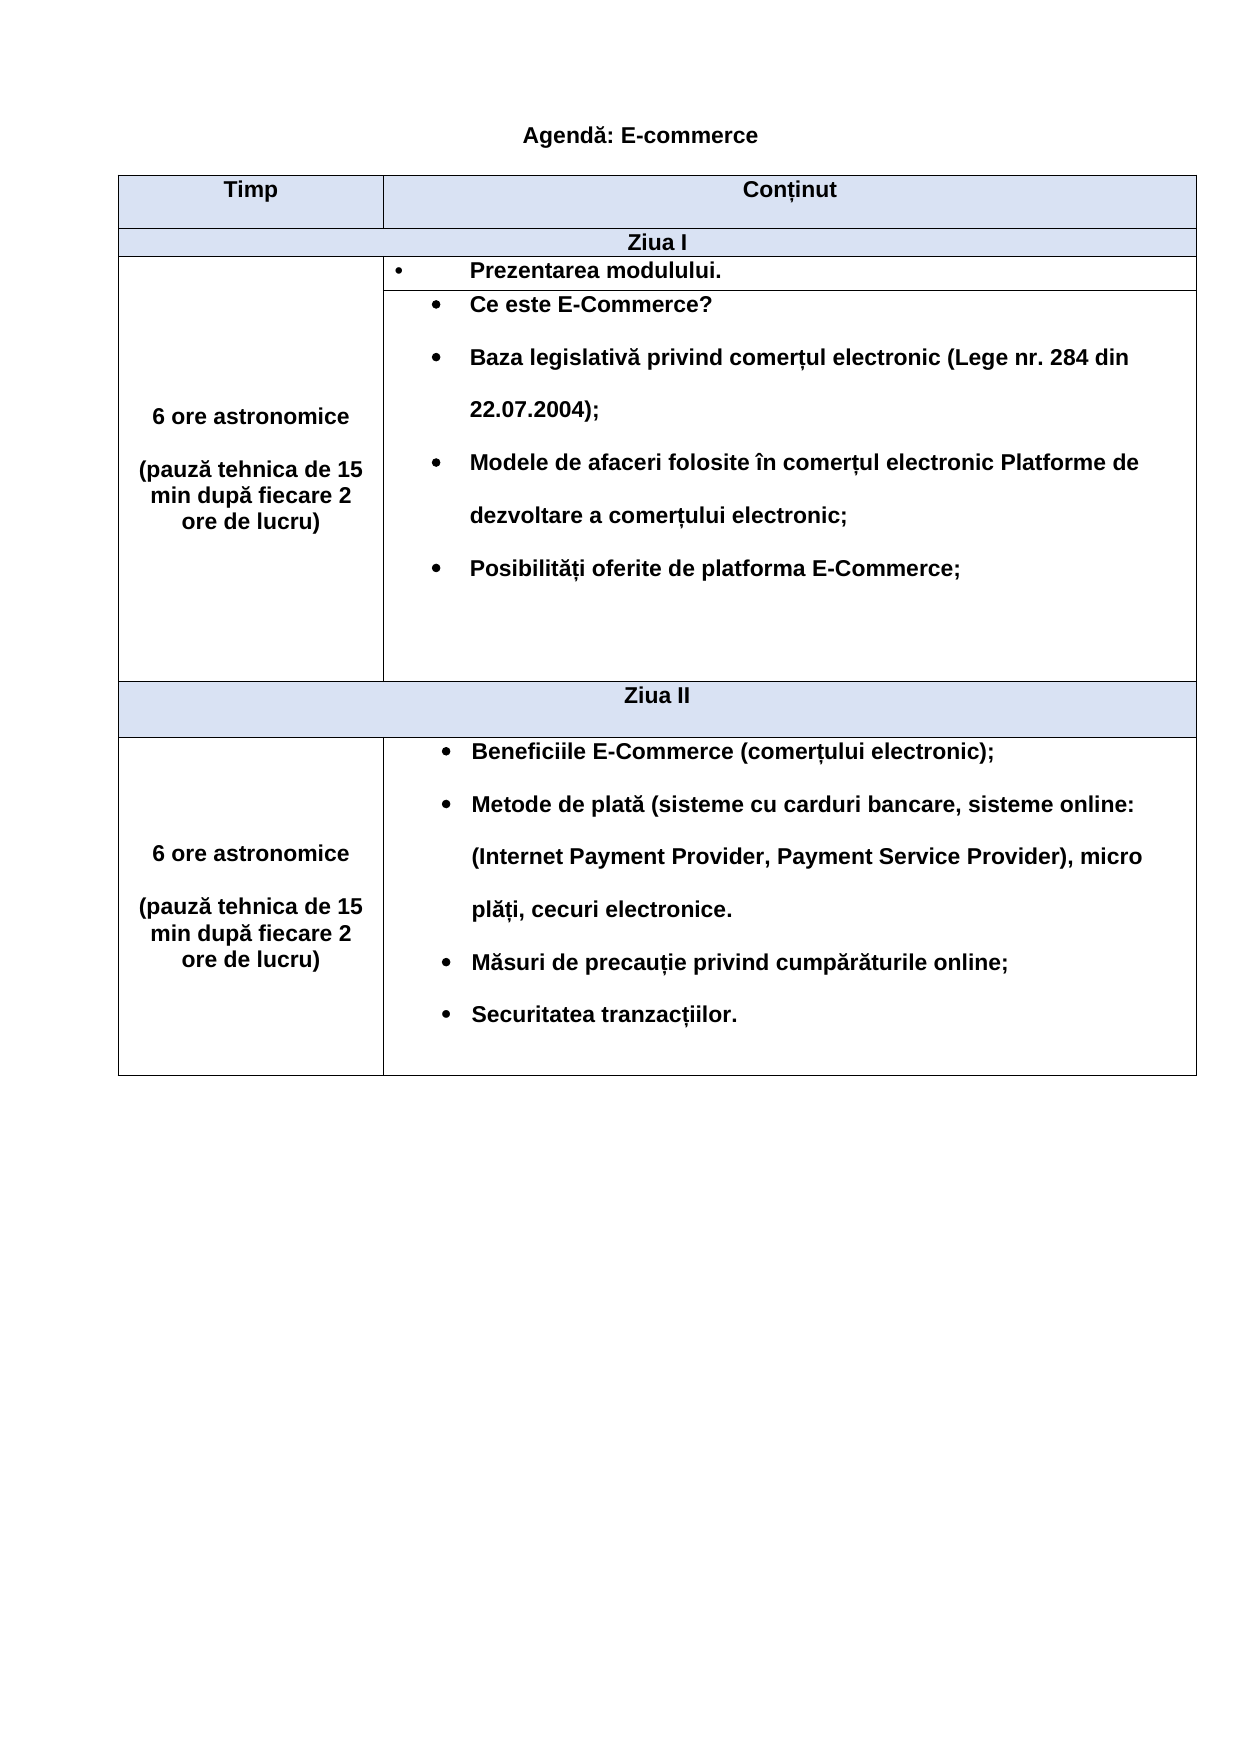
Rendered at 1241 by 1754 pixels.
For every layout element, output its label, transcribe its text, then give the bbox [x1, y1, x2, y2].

table_cell 6 ore astronomice (pauză tehnica de 15 min după fiecare 2 ore de lucru) [119, 738, 383, 1075]
table_header Timp [119, 176, 383, 228]
table_cell • Prezentarea modulului. [384, 257, 1196, 290]
table_cell 6 ore astronomice (pauză tehnica de 15 min după fiecare 2 ore de lucru) [119, 257, 383, 681]
table_cell Beneficiile E-Commerce (comerțului electronic); Metode de plată (sisteme cu carduri bancare, sisteme online: (Internet Payment Provider, Payment Service Provider), micro plăți, cecuri electronice. Măsuri de precauție privind cumpărăturile online; Securitatea tranzacțiilor. [384, 738, 1196, 1075]
table_cell Ziua I [119, 229, 1196, 256]
table_cell Ce este E-Commerce? Baza legislativă privind comerțul electronic (Lege nr. 284 din 22.07.2004); Modele de afaceri folosite în comerțul electronic Platforme de dezvoltare a comerțului electronic; Posibilități oferite de platforma E-Commerce; [384, 291, 1196, 681]
title Agendă: E-commerce [118, 122, 1162, 148]
table_cell Ziua II [119, 682, 1196, 737]
table_header Conținut [384, 176, 1196, 228]
